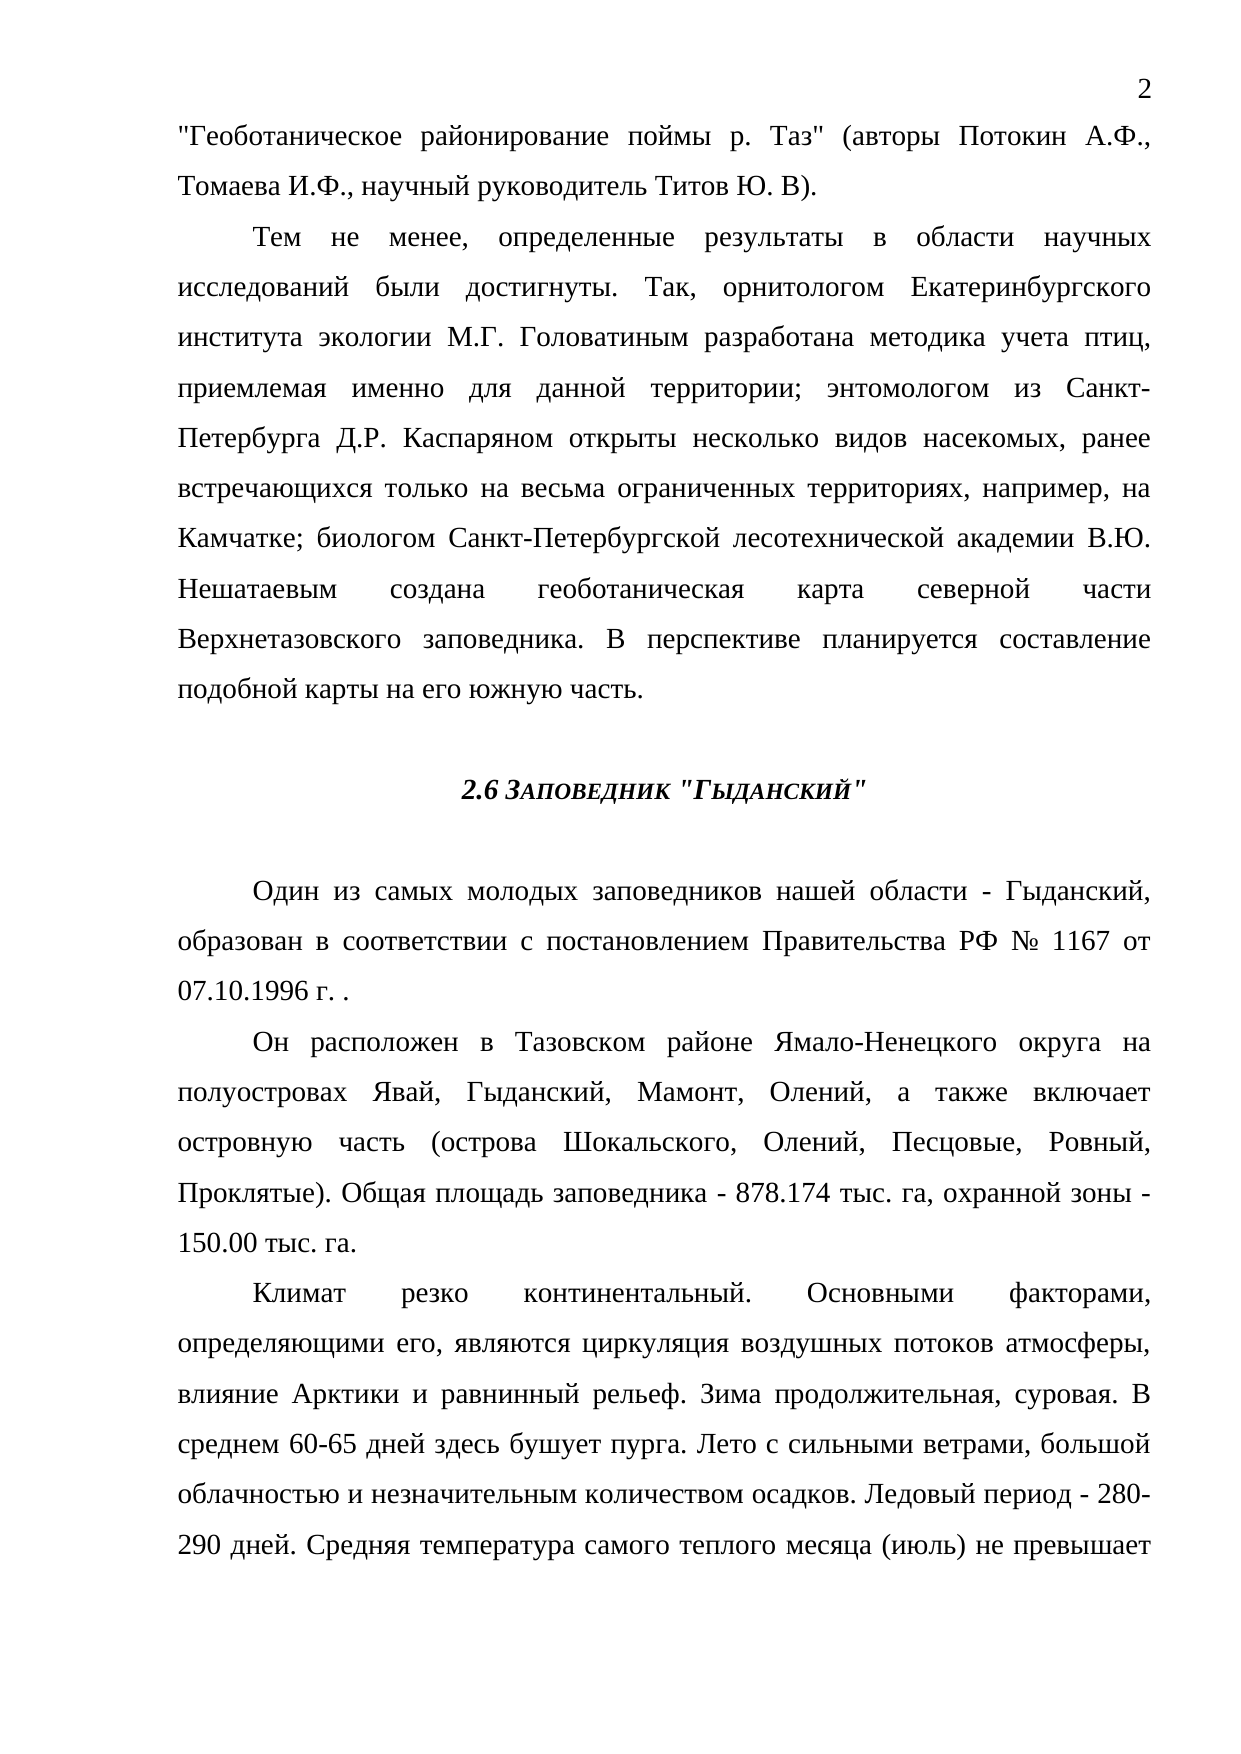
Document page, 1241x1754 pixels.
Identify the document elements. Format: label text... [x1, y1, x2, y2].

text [177, 1275, 1152, 1560]
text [177, 118, 1152, 202]
text Он расположен в Тазовском районе Ямало-Ненецкого округа на полуостровах Явай, Гыданский, Мамонт, Олений, а также включает островную часть (острова Шокальского, Олений, Песцовые, Ровный, Проклятые). Общая площадь заповедника - 878.174 тыс. га, охранной зоны - 150.00 тыс. га. [177, 1024, 1152, 1258]
text Тем не менее, определенные результаты в области научных исследований были достигнуты. Так, орнитологом Екатеринбургского института экологии М.Г. Головатиным разработана методика учета птиц, приемлемая именно для данной территории; энтомологом из Санкт-Петербурга Д.Р. Каспаряном открыты несколько видов насекомых, ранее встречающихся только на весьма ограниченных территориях, например, на Камчатке; биологом Санкт-Петербургской лесотехнической академии В.Ю. Нешатаевым создана геоботаническая карта северной части Верхнетазовского заповедника. В перспективе планируется составление подобной карты на его южную часть. [177, 219, 1152, 705]
subtitle 2.6 Заповедник "Гыданский" [177, 772, 1152, 806]
text Один из самых молодых заповедников нашей области - Гыданский, образован в соответствии с постановлением Правительства РФ № 1167 от 07.10.1996 г. . [177, 873, 1152, 1007]
